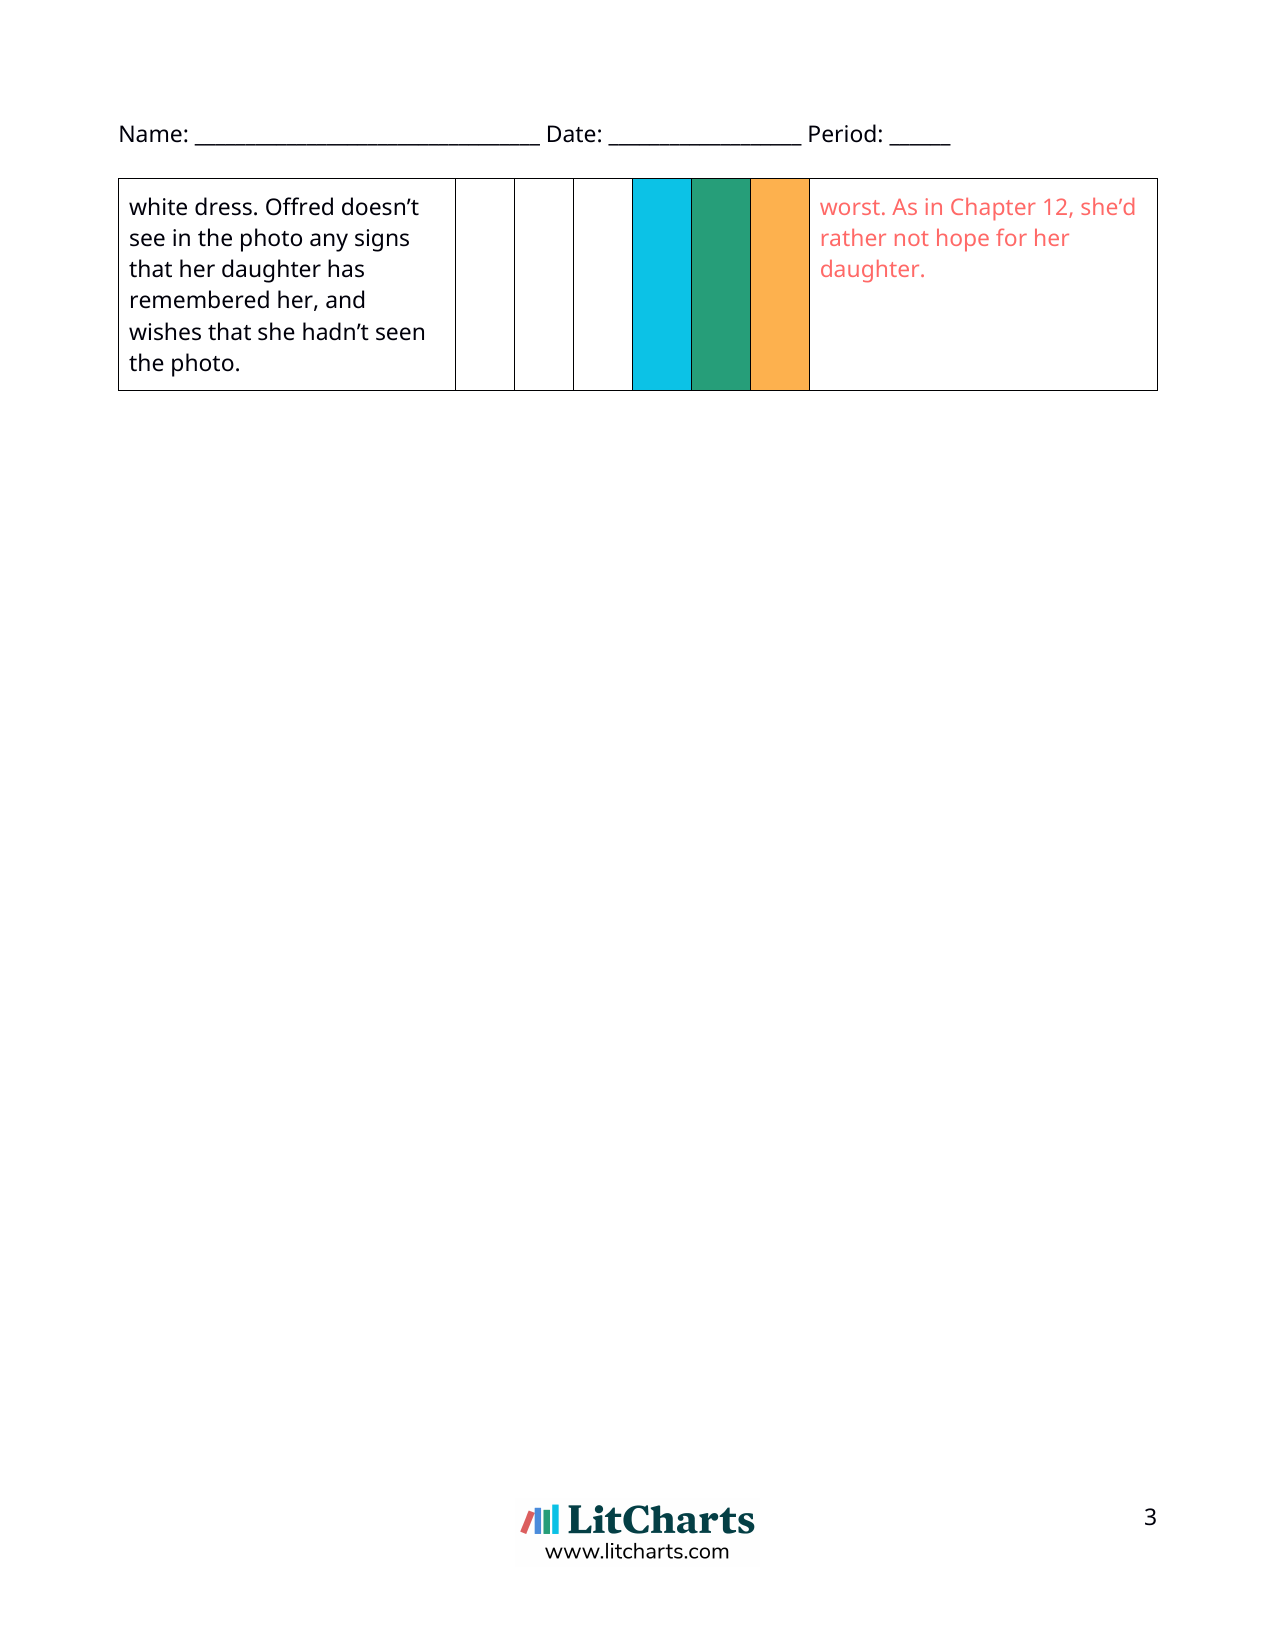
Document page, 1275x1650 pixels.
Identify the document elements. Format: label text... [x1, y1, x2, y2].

table_cell 3 [574, 179, 632, 390]
table_cell 2 [515, 179, 573, 390]
table_cell 4 [633, 179, 691, 390]
picture [514, 1498, 761, 1567]
table_cell 1 [456, 179, 514, 390]
table_cell 5 [692, 179, 750, 390]
table_cell 6 [751, 179, 809, 390]
